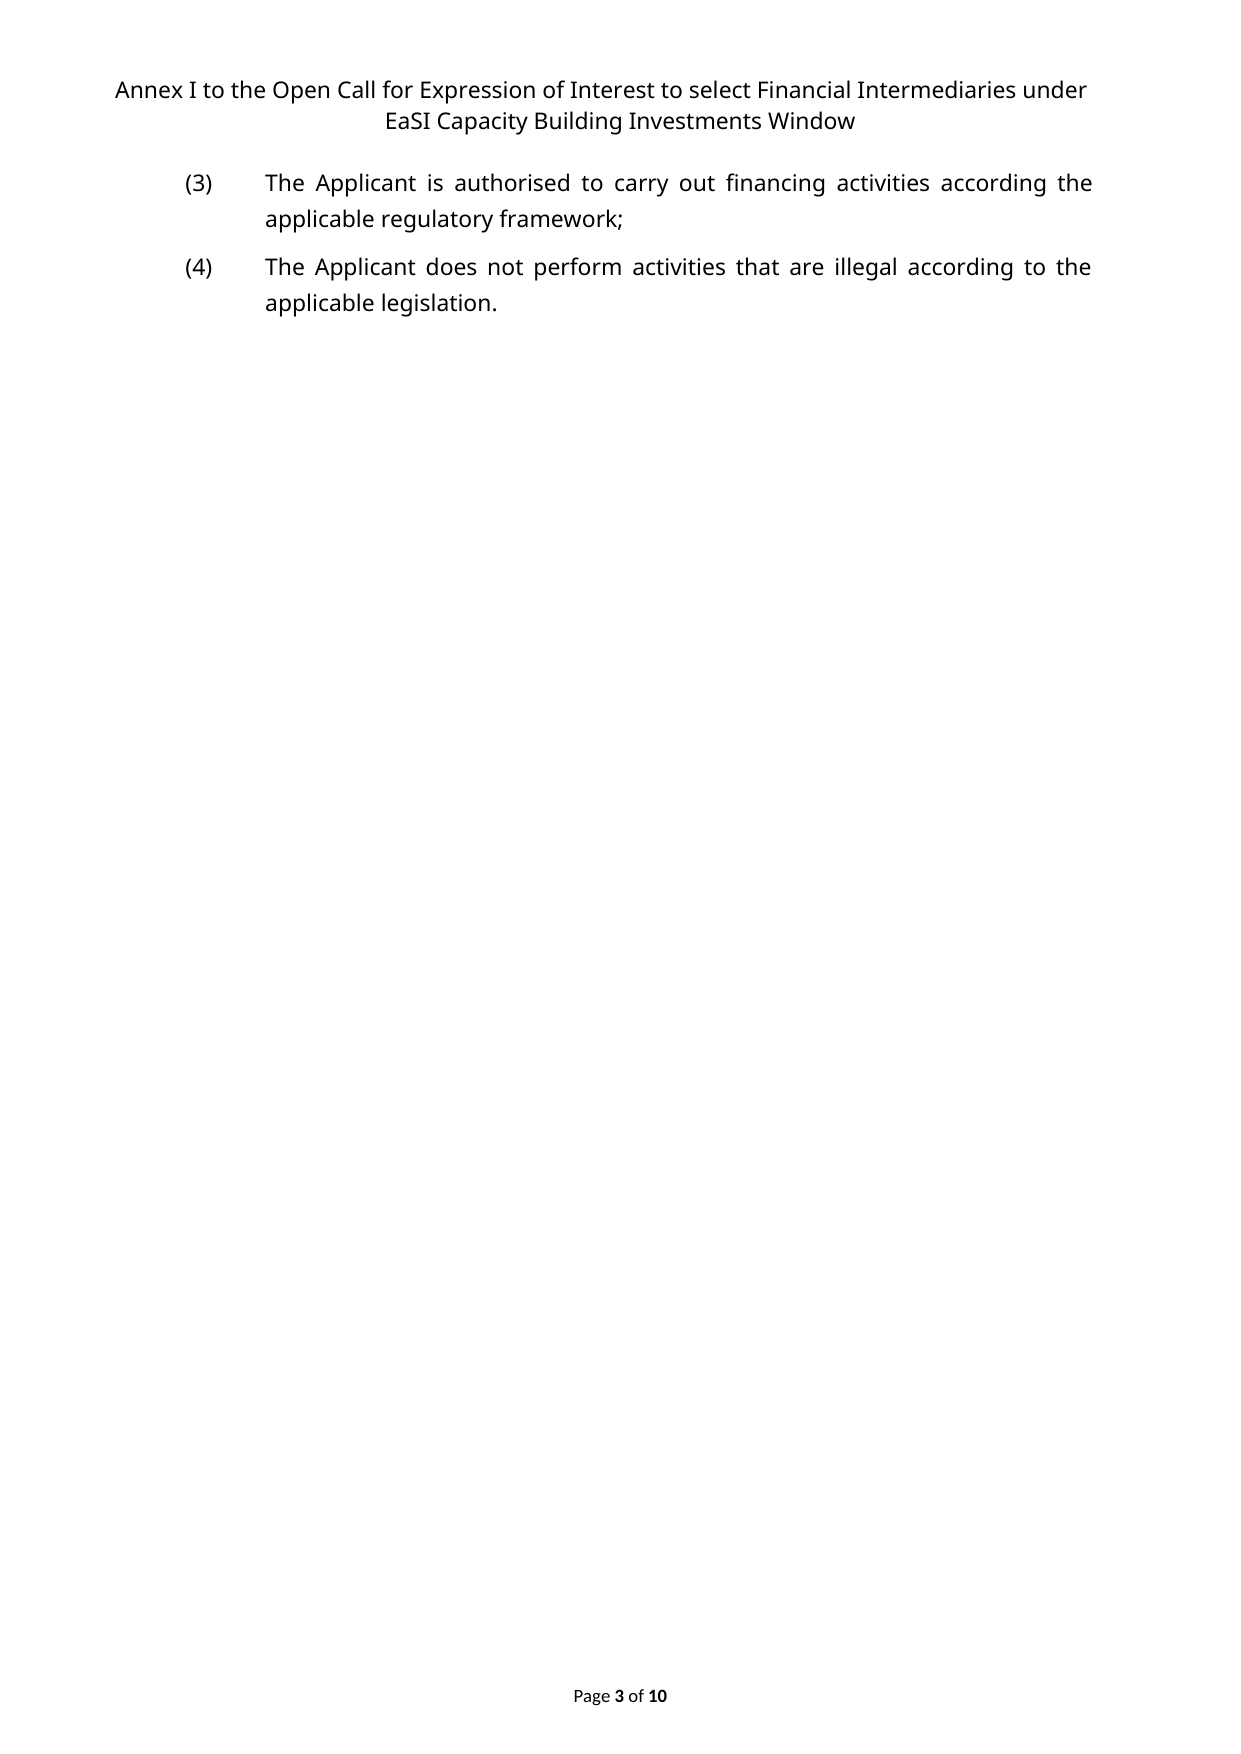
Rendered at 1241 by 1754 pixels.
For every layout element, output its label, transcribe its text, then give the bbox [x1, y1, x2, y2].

list The Applicant is authorised to carry out financing activities according the applicable regulatory framework; [185, 167, 1092, 234]
list The Applicant does not perform activities that are illegal according to the applicable legislation. [185, 251, 1092, 318]
